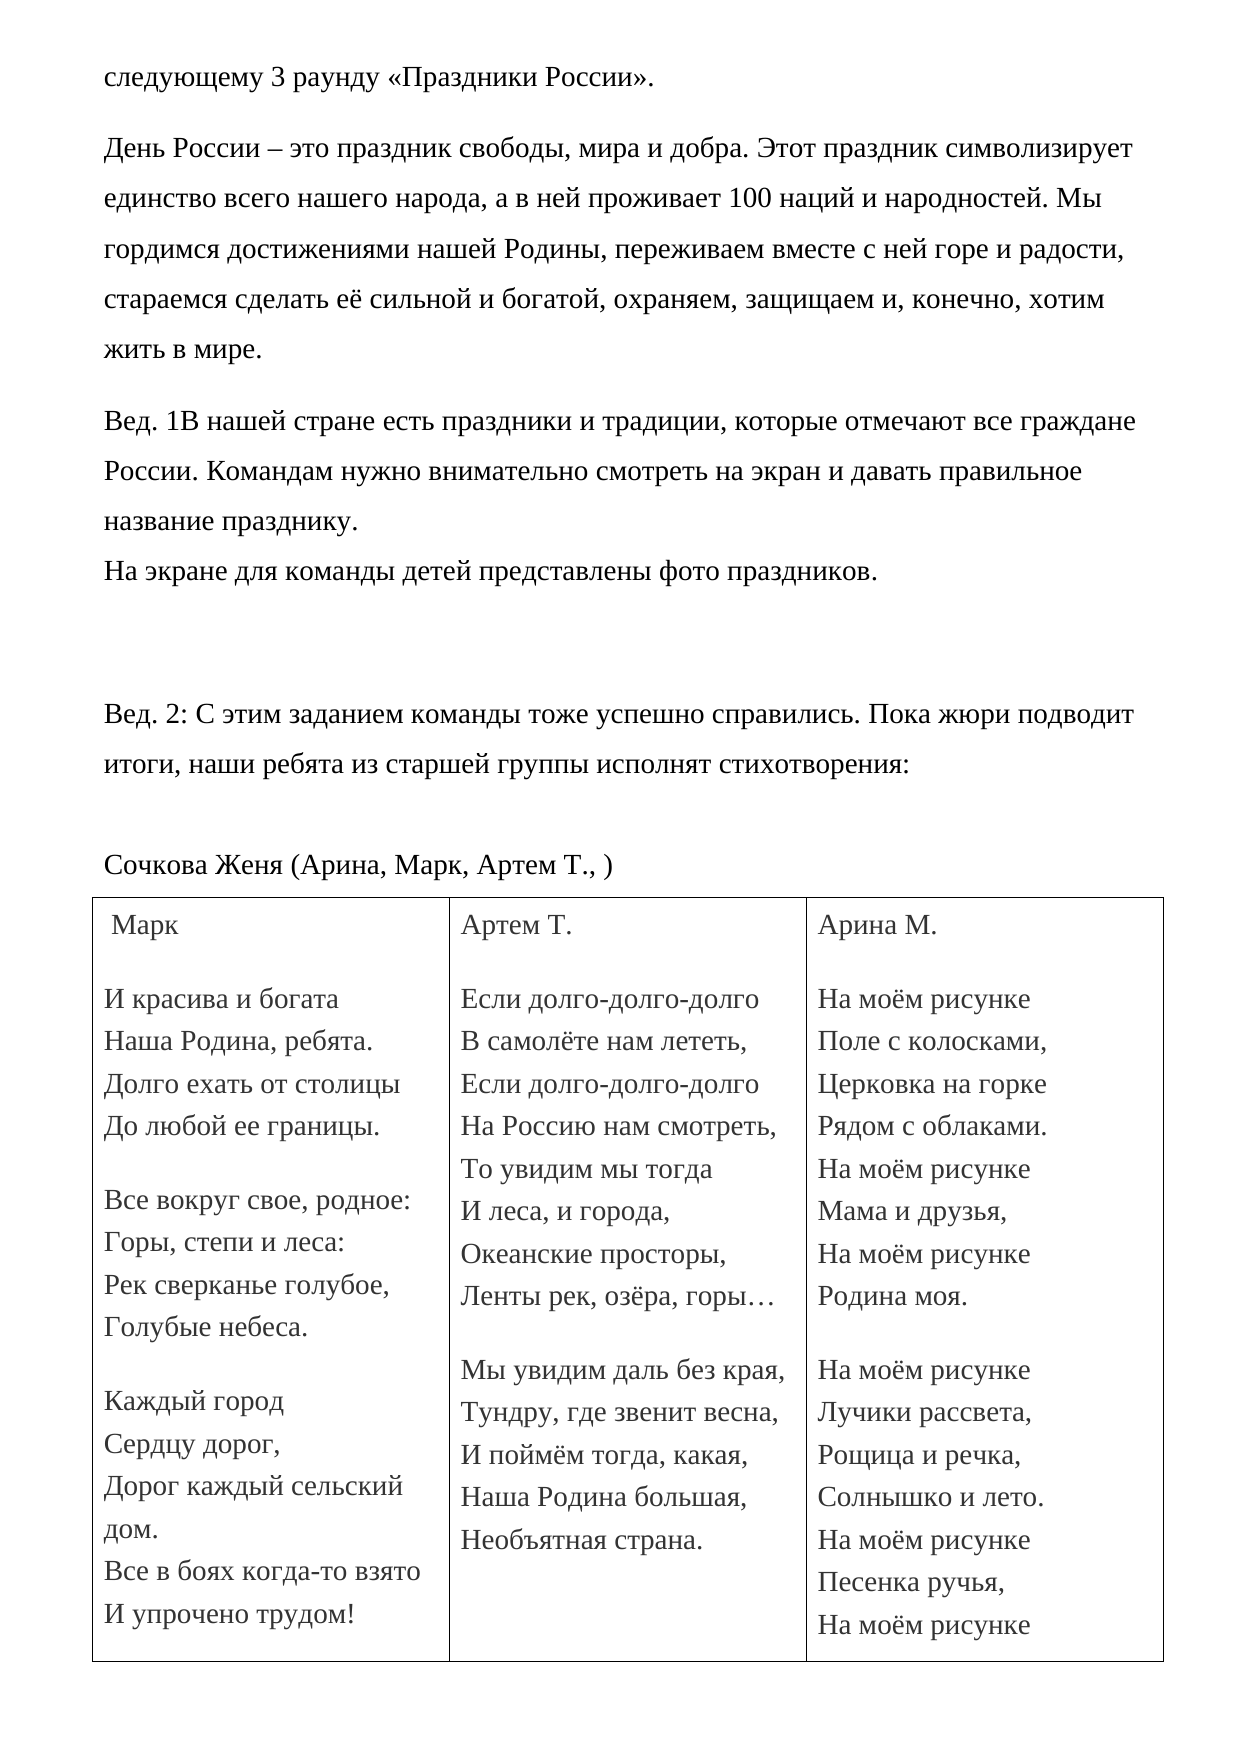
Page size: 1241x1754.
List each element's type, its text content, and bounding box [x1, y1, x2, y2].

text Вед. 2: С этим заданием команды тоже успешно справились. Пока жюри подводит итоги, наши ребята из старшей группы исполнят стихотворения: [103, 696, 1152, 780]
text Сочкова Женя (Арина, Марк, Артем Т., ) [103, 847, 1152, 880]
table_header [807, 898, 1163, 1661]
text День России – это праздник свободы, мира и добра. Этот праздник символизирует единство всего нашего народа, а в ней проживает 100 наций и народностей. Мы гордимся достижениями нашей Родины, переживаем вместе с ней горе и радости, стараемся сделать её сильной и богатой, охраняем, защищаем и, конечно, хотим жить в мире. [103, 130, 1152, 365]
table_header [450, 898, 806, 1661]
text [103, 59, 1152, 93]
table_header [93, 898, 449, 1661]
text На экране для команды детей представлены фото праздников. [103, 553, 1152, 587]
text Вед. 1В нашей стране есть праздники и традиции, которые отмечают все граждане России. Командам нужно внимательно смотреть на экран и давать правильное название празднику. [103, 403, 1152, 537]
